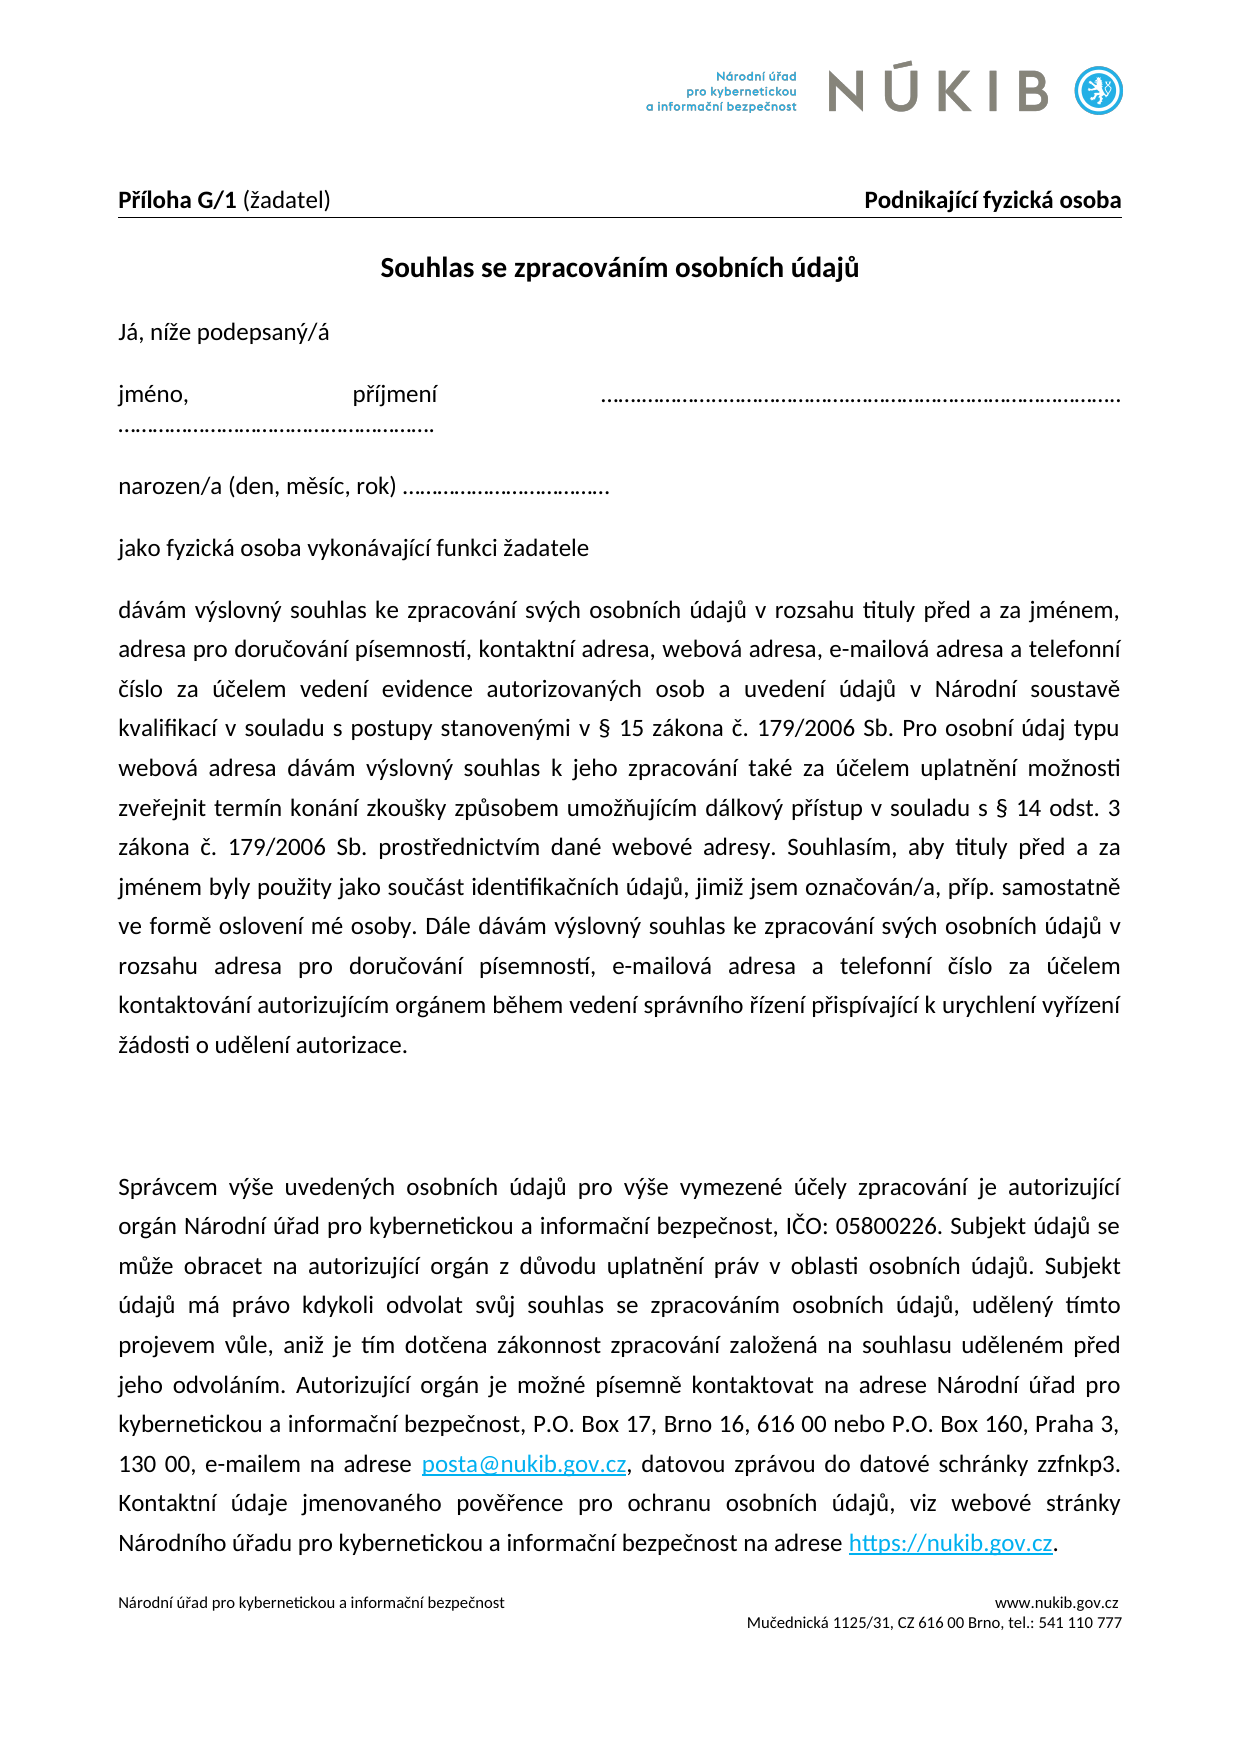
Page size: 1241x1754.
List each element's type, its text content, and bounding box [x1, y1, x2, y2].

text jméno, příjmení …….…………..………………….………………………………………..………………………………………………. [118, 378, 1122, 439]
text Příloha G/1 (žadatel) Podnikající fyzická osoba [118, 184, 1122, 217]
text Souhlas se zpracováním osobních údajů [118, 249, 1122, 285]
text Já, níže podepsaný/á [118, 316, 1122, 347]
text narozen/a (den, měsíc, rok) ……………………………… [118, 470, 1122, 501]
text Správcem výše uvedených osobních údajů pro výše vymezené účely zpracování je autorizující orgán Národní úřad pro kybernetickou a informační bezpečnost, IČO: 05800226. Subjekt údajů se může obracet na autorizující orgán z důvodu uplatnění práv v oblasti osobních údajů. Subjekt údajů má právo kdykoli odvolat svůj souhlas se zpracováním osobních údajů, udělený tímto projevem vůle, aniž je tím dotčena zákonnost zpracování založená na souhlasu uděleném před jeho odvoláním. Autorizující orgán je možné písemně kontaktovat na adrese Národní úřad pro kybernetickou a informační bezpečnost, P.O. Box 17, Brno 16, 616 00 nebo P.O. Box 160, Praha 3, 130 00, e-mailem na adrese posta@nukib.gov.cz, datovou zprávou do datové schránky zzfnkp3. Kontaktní údaje jmenovaného pověřence pro ochranu osobních údajů, viz webové stránky Národního úřadu pro kybernetickou a informační bezpečnost na adrese https://nukib.gov.cz. [118, 1171, 1122, 1558]
text dávám výslovný souhlas ke zpracování svých osobních údajů v rozsahu tituly před a za jménem, adresa pro doručování písemností, kontaktní adresa, webová adresa, e-mailová adresa a telefonní číslo za účelem vedení evidence autorizovaných osob a uvedení údajů v Národní soustavě kvalifikací v souladu s postupy stanovenými v § 15 zákona č. 179/2006 Sb. Pro osobní údaj typu webová adresa dávám výslovný souhlas k jeho zpracování také za účelem uplatnění možnosti zveřejnit termín konání zkoušky způsobem umožňujícím dálkový přístup v souladu s § 14 odst. 3 zákona č. 179/2006 Sb. prostřednictvím dané webové adresy. Souhlasím, aby tituly před a za jménem byly použity jako součást identifikačních údajů, jimiž jsem označován/a, příp. samostatně ve formě oslovení mé osoby. Dále dávám výslovný souhlas ke zpracování svých osobních údajů v rozsahu adresa pro doručování písemností, e-mailová adresa a telefonní číslo za účelem kontaktování autorizujícím orgánem během vedení správního řízení přispívající k urychlení vyřízení žádosti o udělení autorizace. [118, 594, 1122, 1060]
picture [621, 42, 1147, 139]
text jako fyzická osoba vykonávající funkci žadatele [118, 532, 1122, 562]
